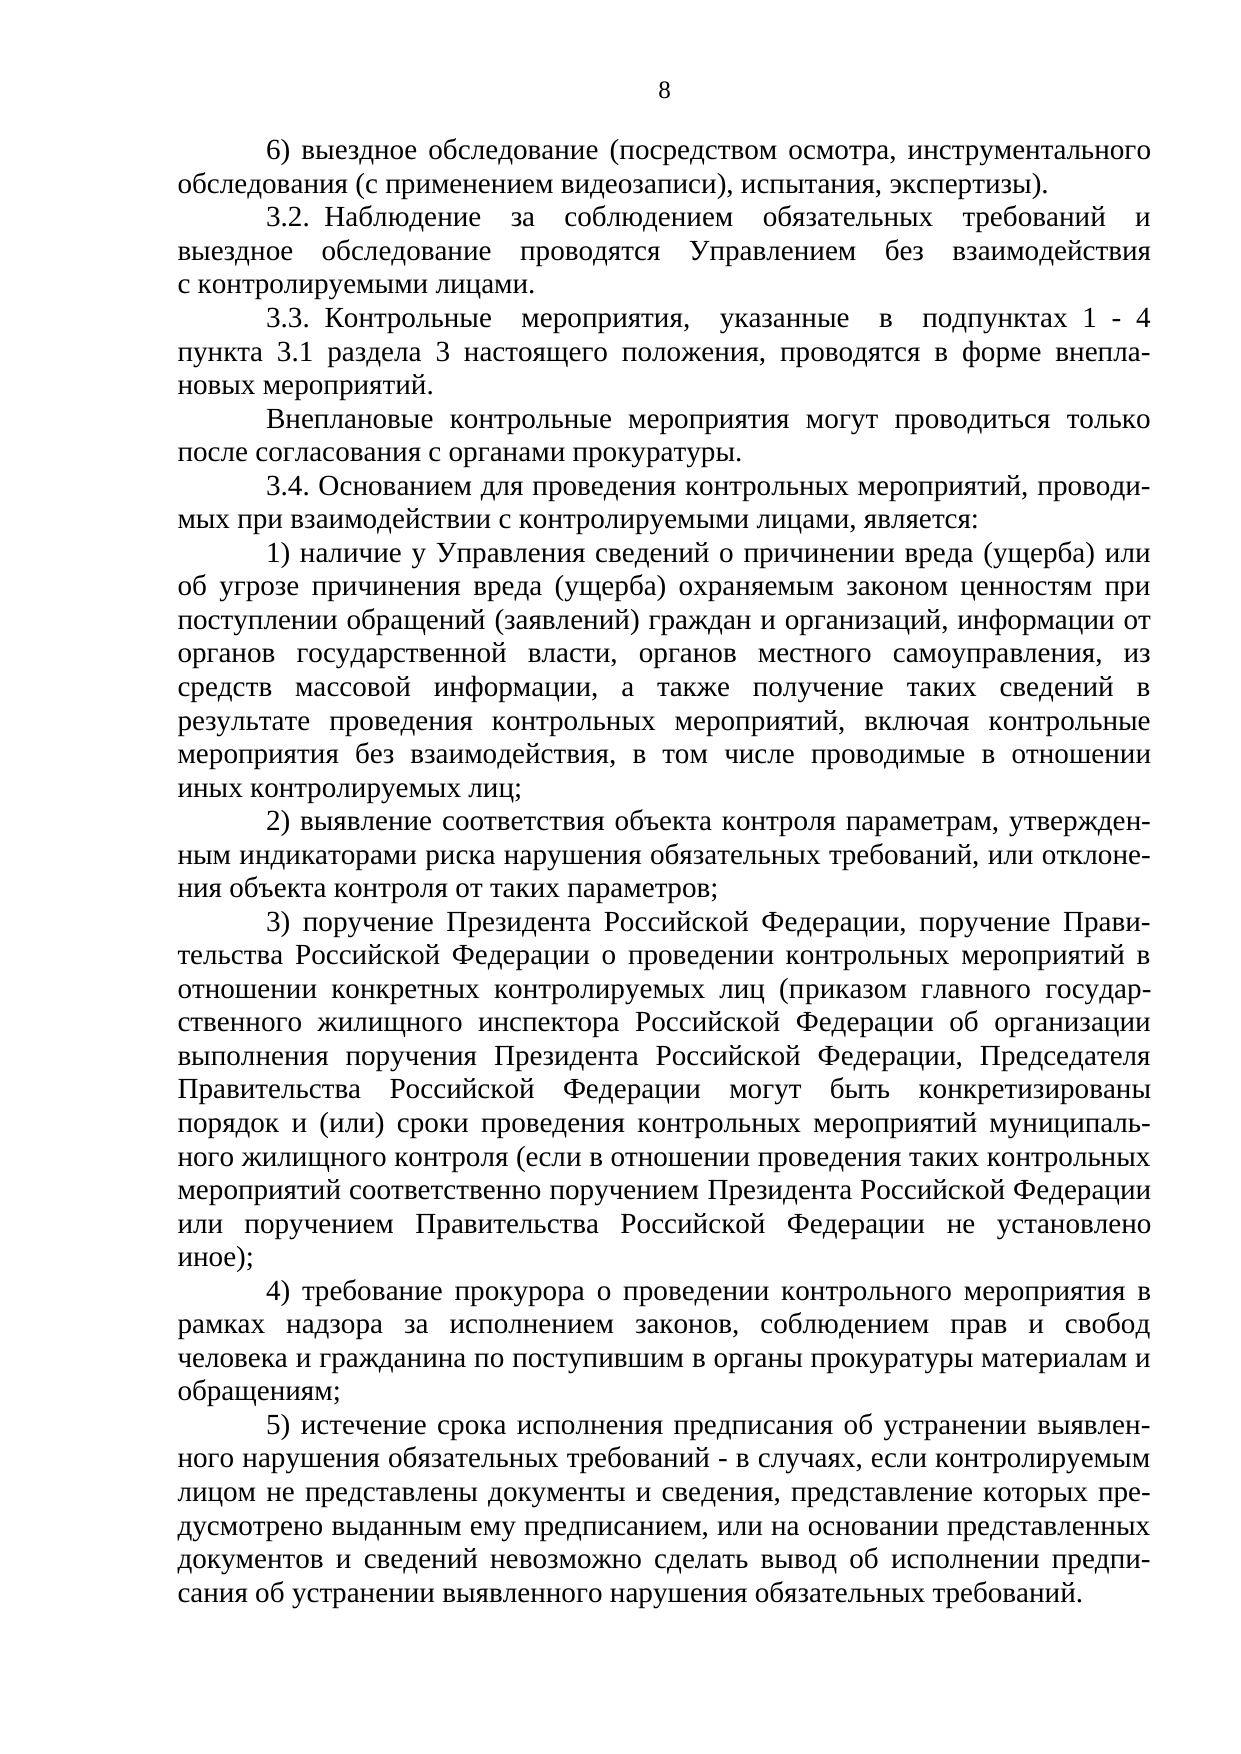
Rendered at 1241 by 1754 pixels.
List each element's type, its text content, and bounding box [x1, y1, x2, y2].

text 4) требование прокурора о проведении контрольного мероприятия в рамках надзора за исполнением законов, соблюдением прав и свобод человека и гражданина по поступившим в органы прокуратуры материалам и обращениям; [177, 1273, 1152, 1407]
text 6) выездное обследование (посредством осмотра, инструментального обследования (с применением видеозаписи), испытания, экспертизы). [177, 132, 1152, 199]
text 1) наличие у Управления сведений о причинении вреда (ущерба) или об угрозе причинения вреда (ущерба) охраняемым законом ценностям при поступлении обращений (заявлений) граждан и организаций, информации от органов государственной власти, органов местного самоуправления, из средств массовой информации, а также получение таких сведений в результате проведения контрольных мероприятий, включая контрольные мероприятия без взаимодействия, в том числе проводимые в отношении иных контролируемых лиц; [177, 535, 1152, 803]
text 2) выявление соответствия объекта контроля параметрам, утвержден-ным индикаторами риска нарушения обязательных требований, или отклоне-ния объекта контроля от таких параметров; [177, 803, 1152, 904]
text 3.2. Наблюдение за соблюдением обязательных требований и выездное обследование проводятся Управлением без взаимодействия с контролируемыми лицами. [177, 199, 1152, 300]
text Внеплановые контрольные мероприятия могут проводиться только после согласования с органами прокуратуры. [177, 401, 1152, 468]
text 3.4. Основанием для проведения контрольных мероприятий, проводи-мых при взаимодействии с контролируемыми лицами, является: [177, 468, 1152, 535]
text 5) истечение срока исполнения предписания об устранении выявлен-ного нарушения обязательных требований - в случаях, если контролируемым лицом не представлены документы и сведения, представление которых пре-дусмотрено выданным ему предписанием, или на основании представленных документов и сведений невозможно сделать вывод об исполнении предпи-сания об устранении выявленного нарушения обязательных требований. [177, 1407, 1152, 1608]
text 3.3. Контрольные мероприятия, указанные в подпунктах 1 - 4 пункта 3.1 раздела 3 настоящего положения, проводятся в форме внепла-новых мероприятий. [177, 300, 1152, 401]
text 3) поручение Президента Российской Федерации, поручение Прави-тельства Российской Федерации о проведении контрольных мероприятий в отношении конкретных контролируемых лиц (приказом главного государ-ственного жилищного инспектора Российской Федерации об организации выполнения поручения Президента Российской Федерации, Председателя Правительства Российской Федерации могут быть конкретизированы порядок и (или) сроки проведения контрольных мероприятий муниципаль-ного жилищного контроля (если в отношении проведения таких контрольных мероприятий соответственно поручением Президента Российской Федерации или поручением Правительства Российской Федерации не установлено иное); [177, 904, 1152, 1273]
